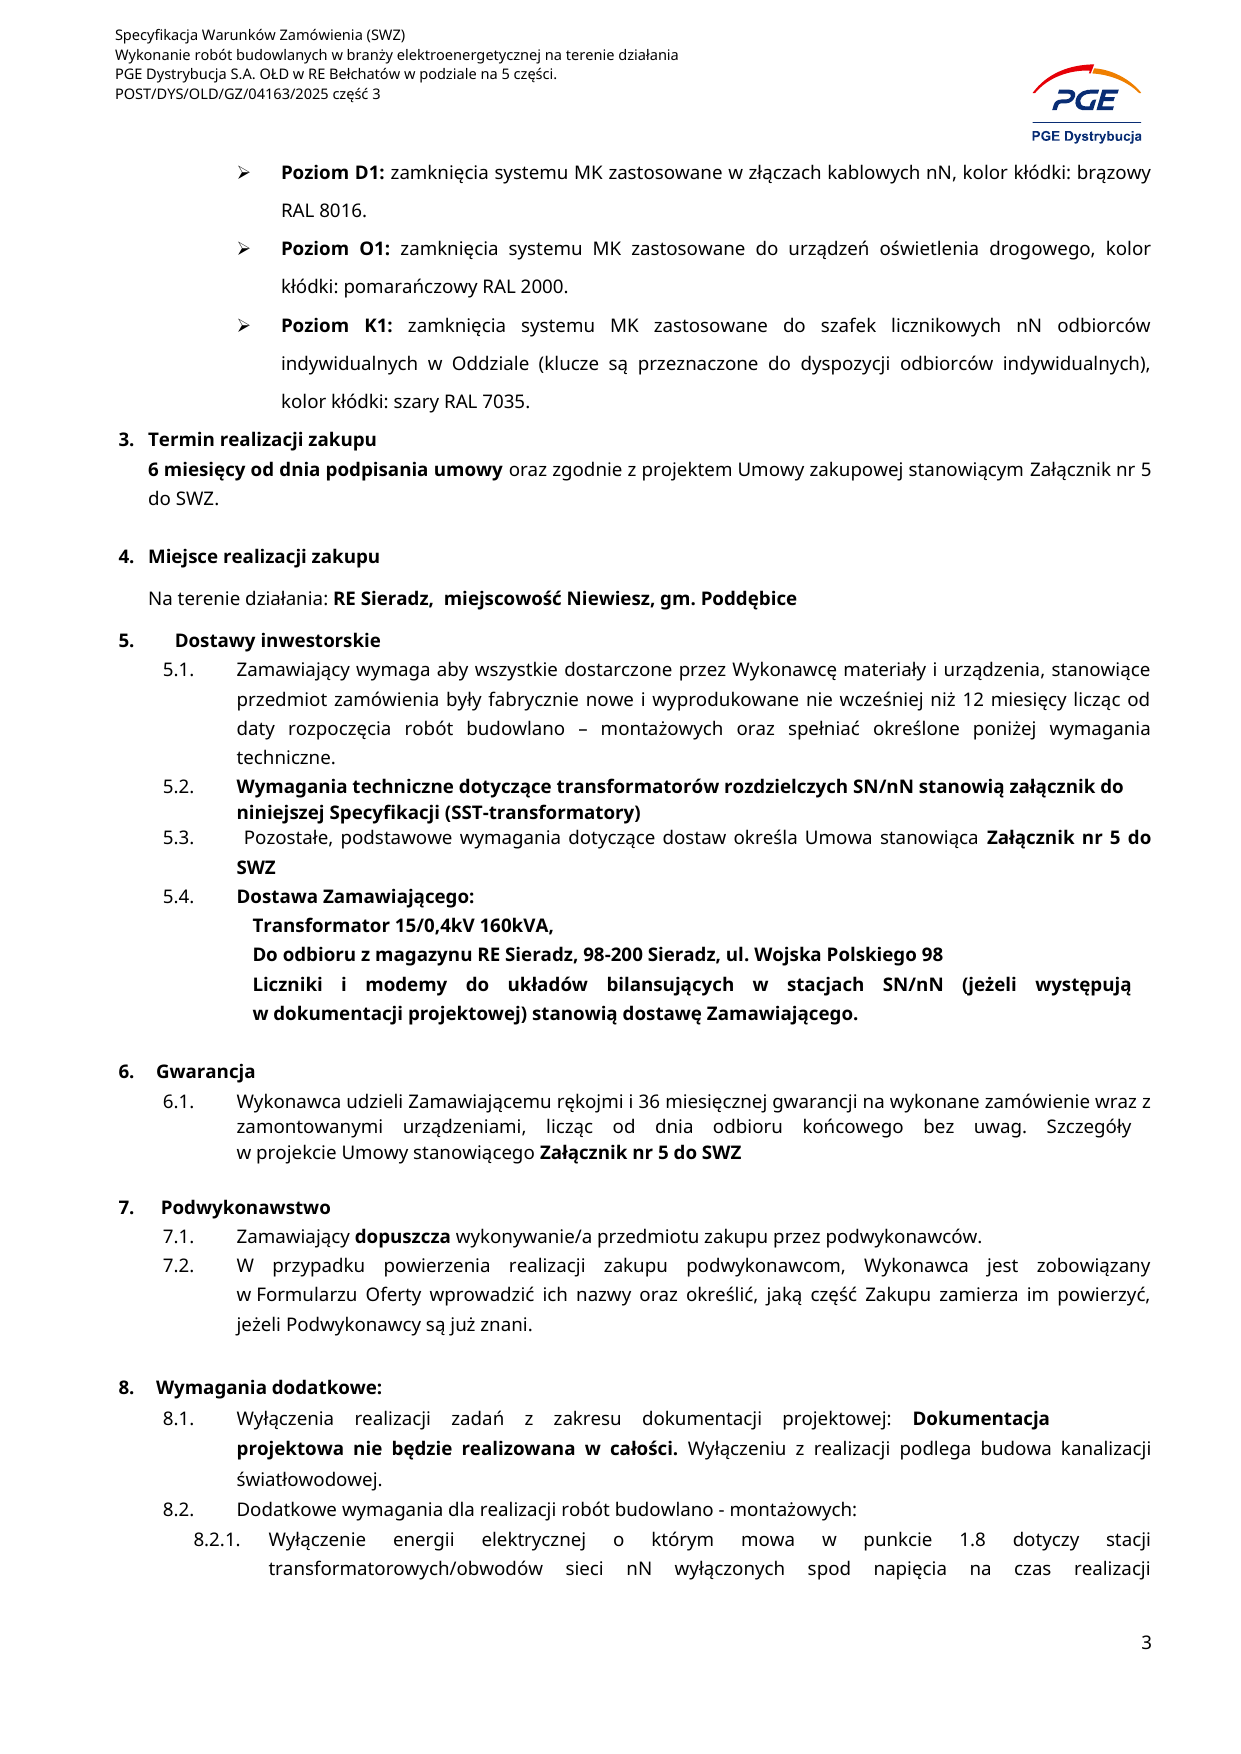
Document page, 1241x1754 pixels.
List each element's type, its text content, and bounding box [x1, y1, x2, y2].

list Wyłączenia realizacji zadań z zakresu dokumentacji projektowej: Dokumentacja projektowa nie będzie realizowana w całości. Wyłączeniu z realizacji podlega budowa kanalizacji światłowodowej. [163, 1405, 1152, 1492]
list Miejsce realizacji zakupu [118, 544, 1152, 569]
list Wymagania dodatkowe: [118, 1374, 1152, 1400]
list Pozostałe, podstawowe wymagania dotyczące dostaw określa Umowa stanowiąca Załącznik nr 5 do SWZ [163, 825, 1152, 879]
list W przypadku powierzenia realizacji zakupu podwykonawcom, Wykonawca jest zobowiązany w Formularzu Oferty wprowadzić ich nazwy oraz określić, jaką część Zakupu zamierza im powierzyć, jeżeli Podwykonawcy są już znani. [163, 1252, 1152, 1337]
list Dodatkowe wymagania dla realizacji robót budowlano - montażowych: [163, 1497, 1152, 1522]
list Poziom K1: zamknięcia systemu MK zastosowane do szafek licznikowych nN odbiorców indywidualnych w Oddziale (klucze są przeznaczone do dyspozycji odbiorców indywidualnych), kolor kłódki: szary RAL 7035. [236, 312, 1152, 414]
text Na terenie działania: RE Sieradz, miejscowość Niewiesz, gm. Poddębice [118, 586, 1152, 611]
list 6 miesięcy od dnia podpisania umowy oraz zgodnie z projektem Umowy zakupowej stanowiącym Załącznik nr 5 do SWZ. [148, 456, 1152, 511]
list Termin realizacji zakupu [118, 427, 1152, 452]
list Dostawa Zamawiającego: [163, 883, 1152, 909]
list Poziom O1: zamknięcia systemu MK zastosowane do urządzeń oświetlenia drogowego, kolor kłódki: pomarańczowy RAL 2000. [236, 236, 1152, 299]
list Podwykonawstwo [118, 1194, 1152, 1219]
list Do odbioru z magazynu RE Sieradz, 98-200 Sieradz, ul. Wojska Polskiego 98 [252, 942, 1152, 967]
list Transformator 15/0,4kV 160kVA, [252, 912, 1152, 938]
list Zamawiający wymaga aby wszystkie dostarczone przez Wykonawcę materiały i urządzenia, stanowiące przedmiot zamówienia były fabrycznie nowe i wyprodukowane nie wcześniej niż 12 miesięcy licząc od daty rozpoczęcia robót budowlano – montażowych oraz spełniać określone poniżej wymagania techniczne. [163, 657, 1152, 770]
list Gwarancja [118, 1059, 1152, 1084]
list Liczniki i modemy do układów bilansujących w stacjach SN/nN (jeżeli występują w dokumentacji projektowej) stanowią dostawę Zamawiającego. [252, 971, 1152, 1026]
list Zamawiający dopuszcza wykonywanie/a przedmiotu zakupu przez podwykonawców. [163, 1223, 1152, 1249]
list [193, 1526, 1152, 1581]
list Wykonawca udzieli Zamawiającemu rękojmi i 36 miesięcznej gwarancji na wykonane zamówienie wraz z zamontowanymi urządzeniami, licząc od dnia odbioru końcowego bez uwag. Szczegóły w projekcie Umowy stanowiącego Załącznik nr 5 do SWZ [163, 1088, 1152, 1165]
list Poziom D1: zamknięcia systemu MK zastosowane w złączach kablowych nN, kolor kłódki: brązowy RAL 8016. [236, 159, 1152, 223]
list Wymagania techniczne dotyczące transformatorów rozdzielczych SN/nN stanowią załącznik do niniejszej Specyfikacji (SST-transformatory) [163, 774, 1152, 825]
list Dostawy inwestorskie [118, 627, 1152, 653]
